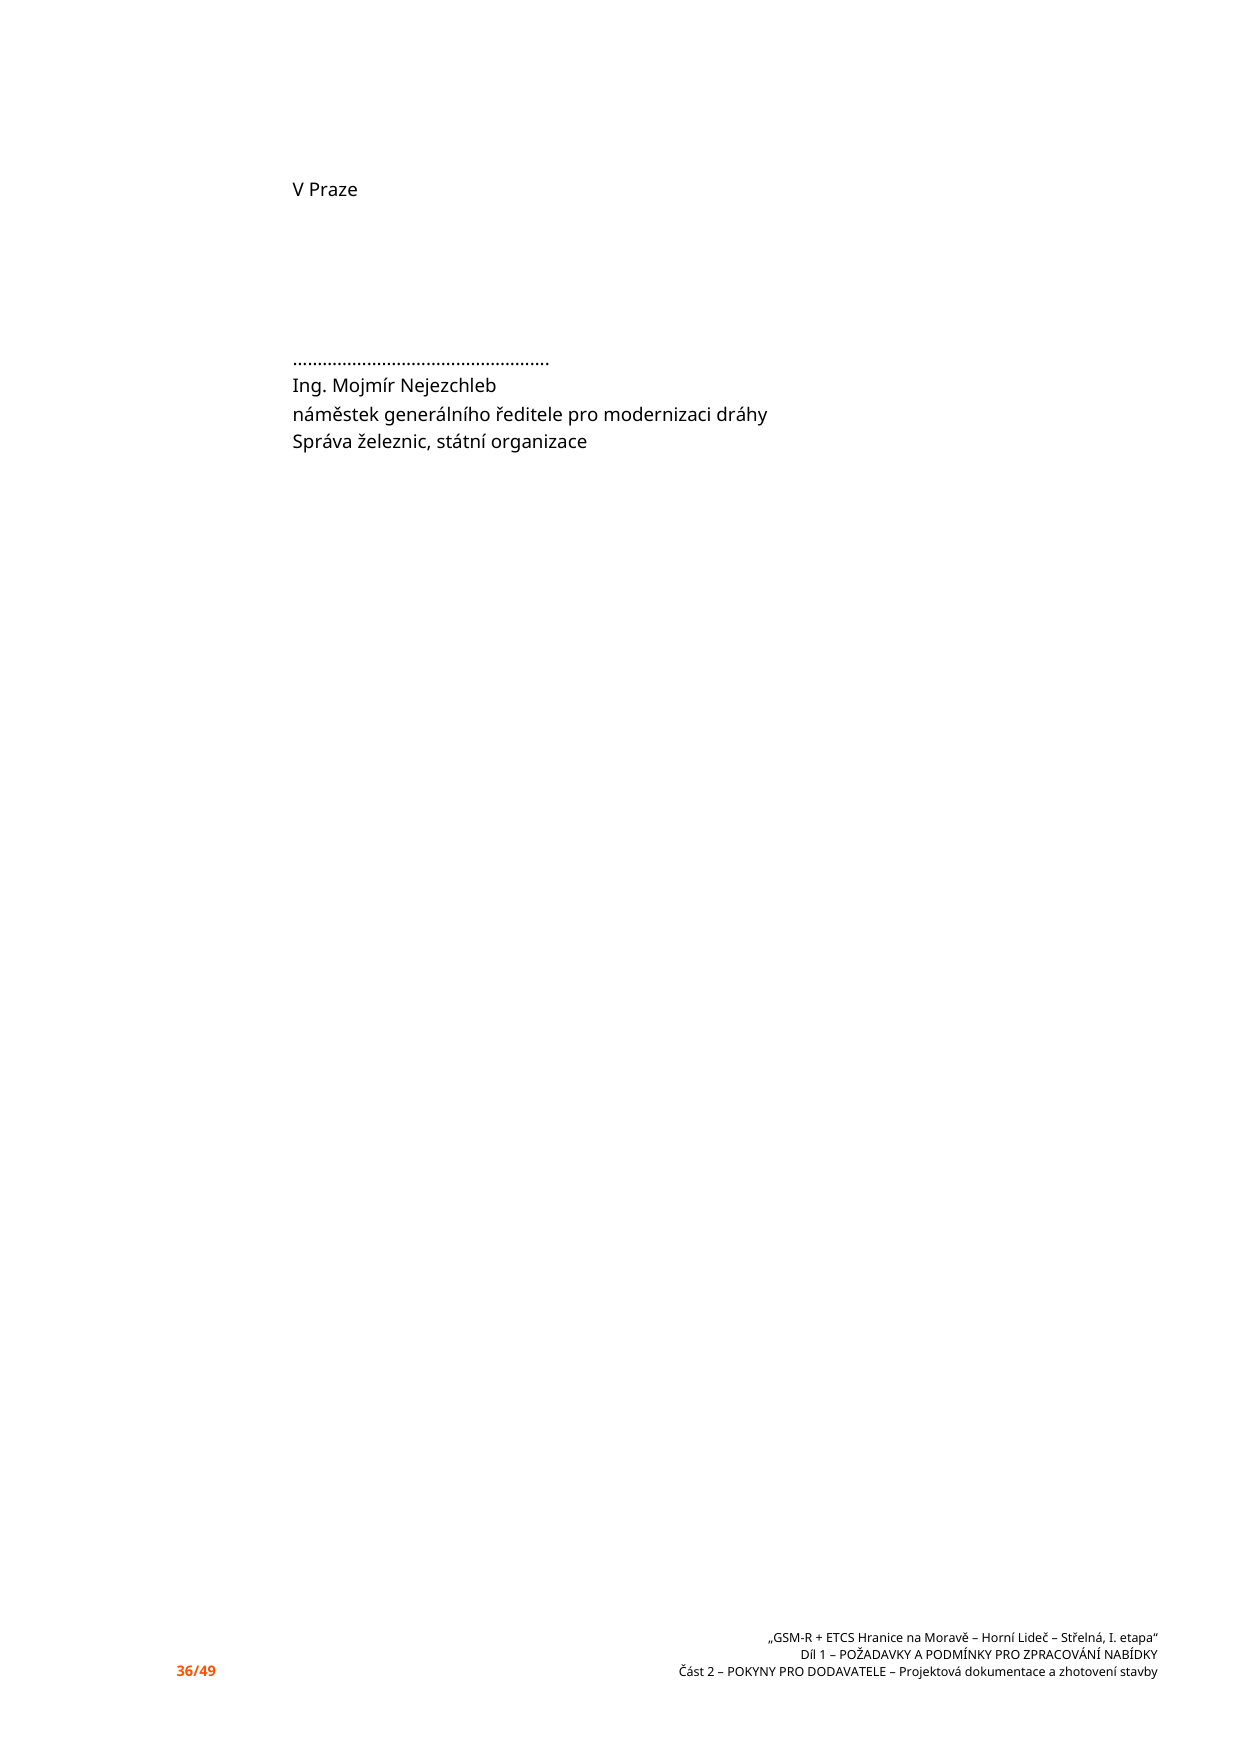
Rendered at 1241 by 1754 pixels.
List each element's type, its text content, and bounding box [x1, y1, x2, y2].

text ……………………………………………. [292, 345, 1122, 370]
text V Praze [292, 177, 1122, 202]
text Správa železnic, státní organizace [292, 429, 1122, 454]
text náměstek generálního ředitele pro modernizaci dráhy [292, 401, 1122, 426]
text Ing. Mojmír Nejezchleb [292, 373, 1122, 398]
